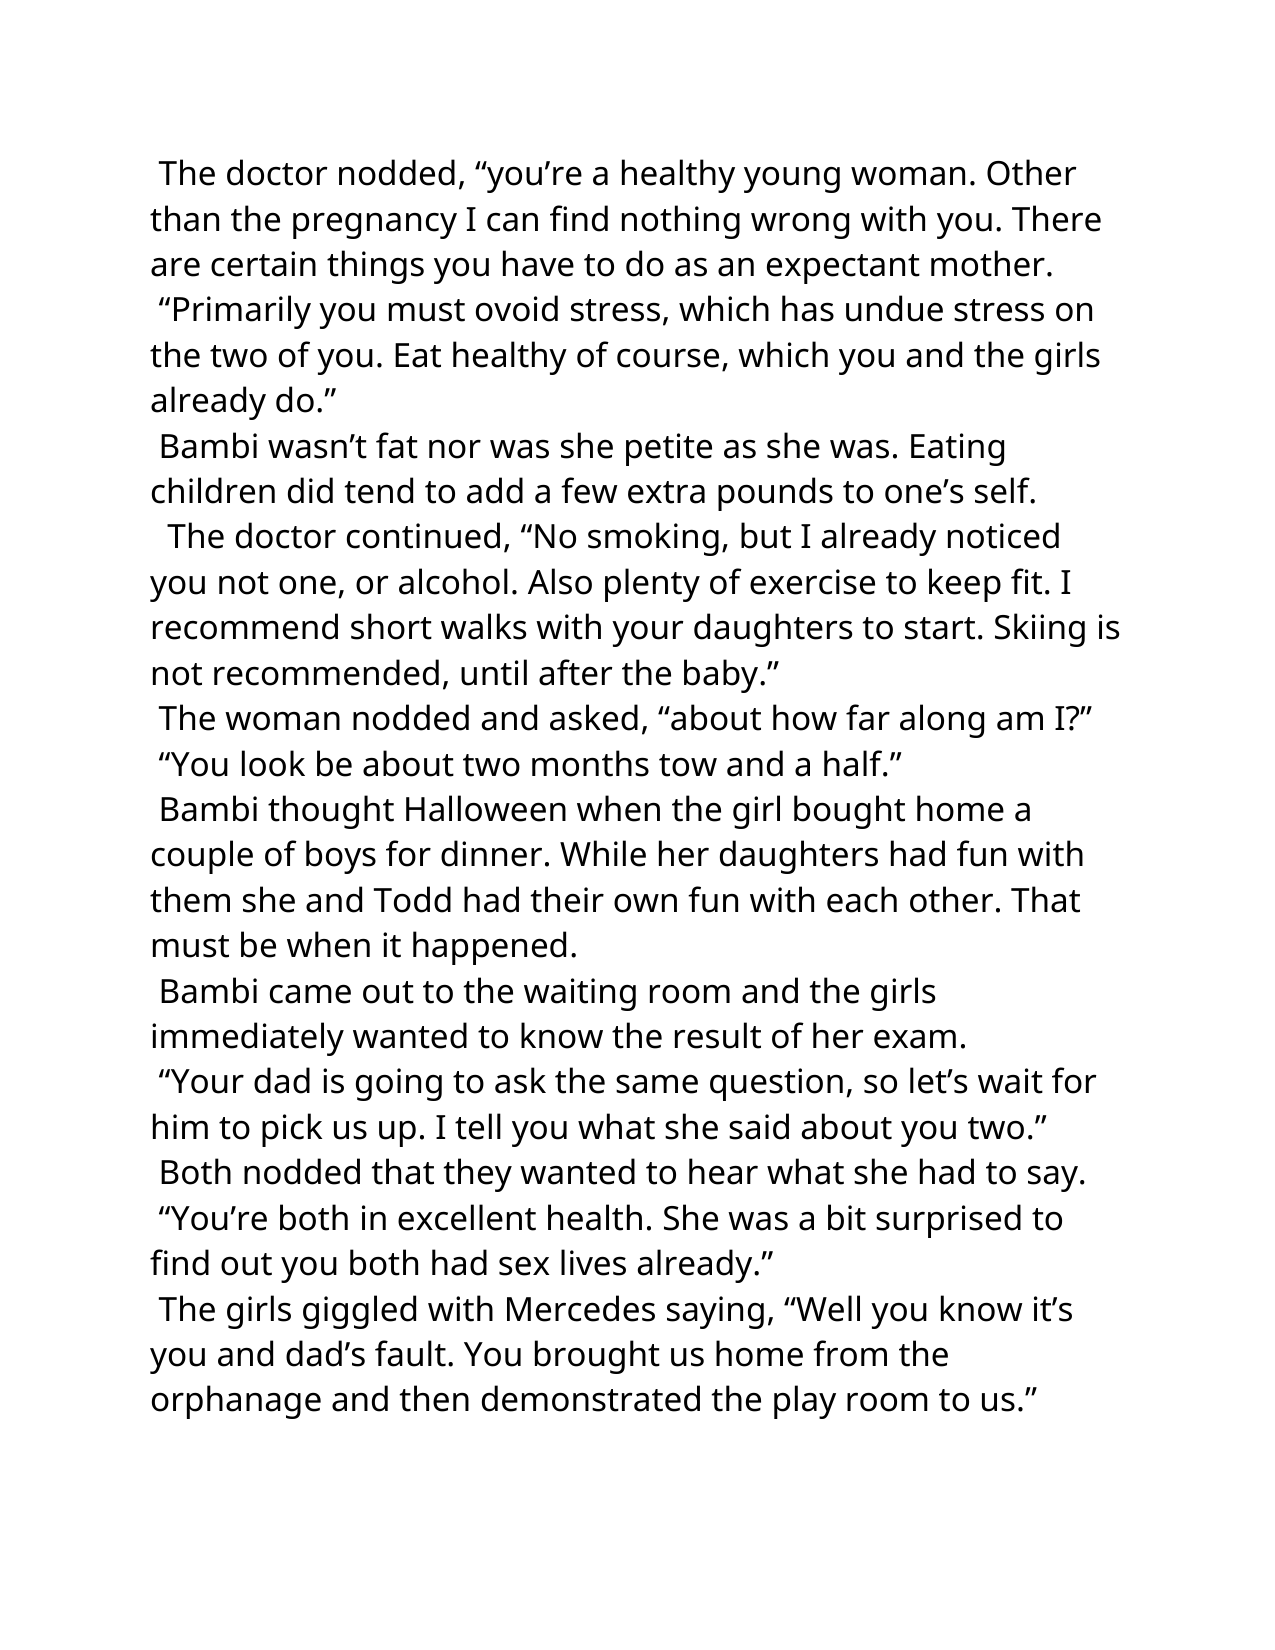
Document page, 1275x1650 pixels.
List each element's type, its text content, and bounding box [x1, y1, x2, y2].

text “Your dad is going to ask the same question, so let’s wait for him to pick us up. I tell you what she said about you two.” [150, 1058, 1125, 1149]
text The doctor continued, “No smoking, but I already noticed you not one, or alcohol. Also plenty of exercise to keep fit. I recommend short walks with your daughters to start. Skiing is not recommended, until after the baby.” [150, 513, 1125, 695]
text “You look be about two months tow and a half.” [150, 740, 1125, 786]
text The doctor nodded, “you’re a healthy young woman. Other than the pregnancy I can find nothing wrong with you. There are certain things you have to do as an expectant mother. [150, 150, 1125, 286]
text Bambi wasn’t fat nor was she petite as she was. Eating children did tend to add a few extra pounds to one’s self. [150, 422, 1125, 513]
text Bambi came out to the waiting room and the girls immediately wanted to know the result of her exam. [150, 967, 1125, 1058]
text Both nodded that they wanted to hear what she had to say. [150, 1149, 1125, 1194]
text “Primarily you must ovoid stress, which has undue stress on the two of you. Eat healthy of course, which you and the girls already do.” [150, 286, 1125, 422]
text “You’re both in excellent health. She was a bit surprised to find out you both had sex lives already.” [150, 1194, 1125, 1285]
text Bambi thought Halloween when the girl bought home a couple of boys for dinner. While her daughters had fun with them she and Todd had their own fun with each other. That must be when it happened. [150, 786, 1125, 967]
text The girls giggled with Mercedes saying, “Well you know it’s you and dad’s fault. You brought us home from the orphanage and then demonstrated the play room to us.” [150, 1285, 1125, 1422]
text The woman nodded and asked, “about how far along am I?” [150, 695, 1125, 740]
